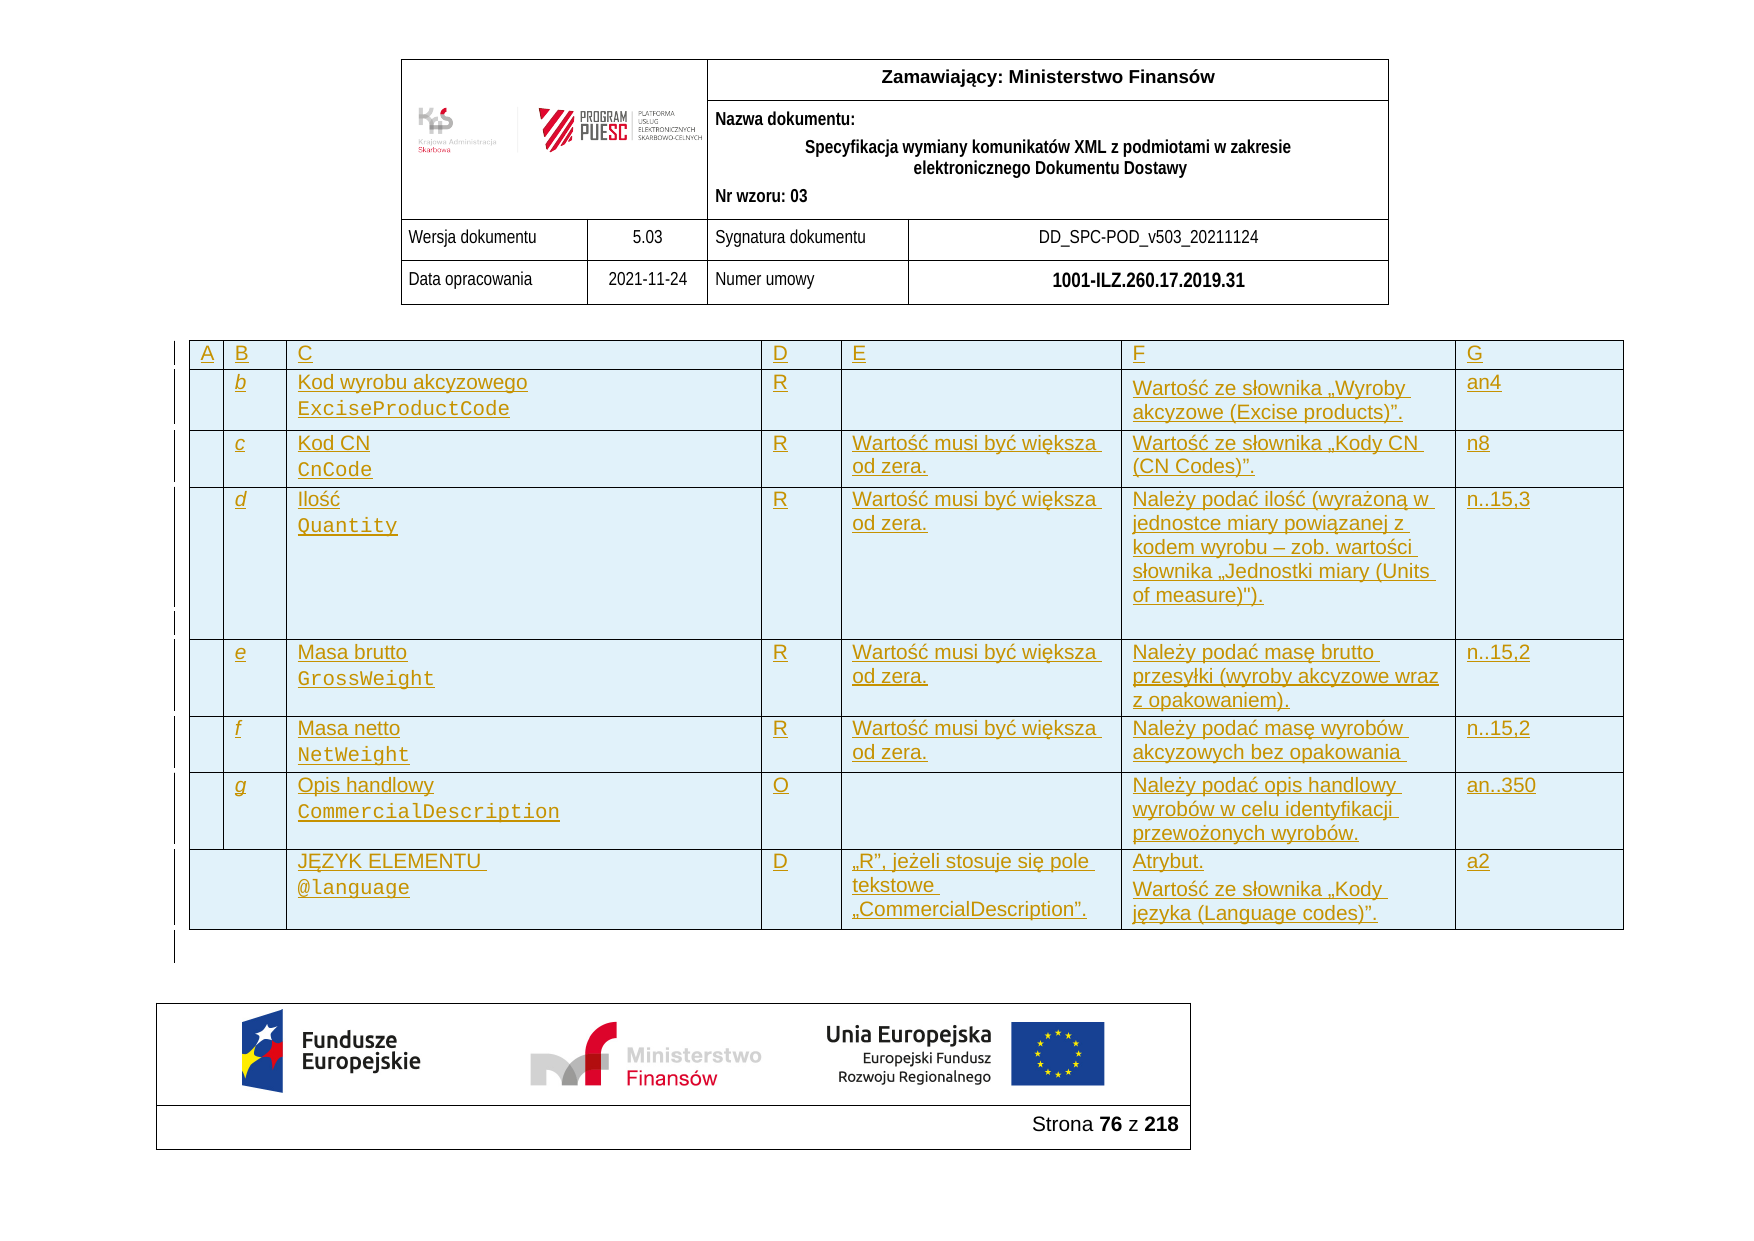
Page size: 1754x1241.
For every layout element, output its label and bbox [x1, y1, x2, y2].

picture [408, 97, 702, 163]
picture [242, 1009, 1105, 1093]
